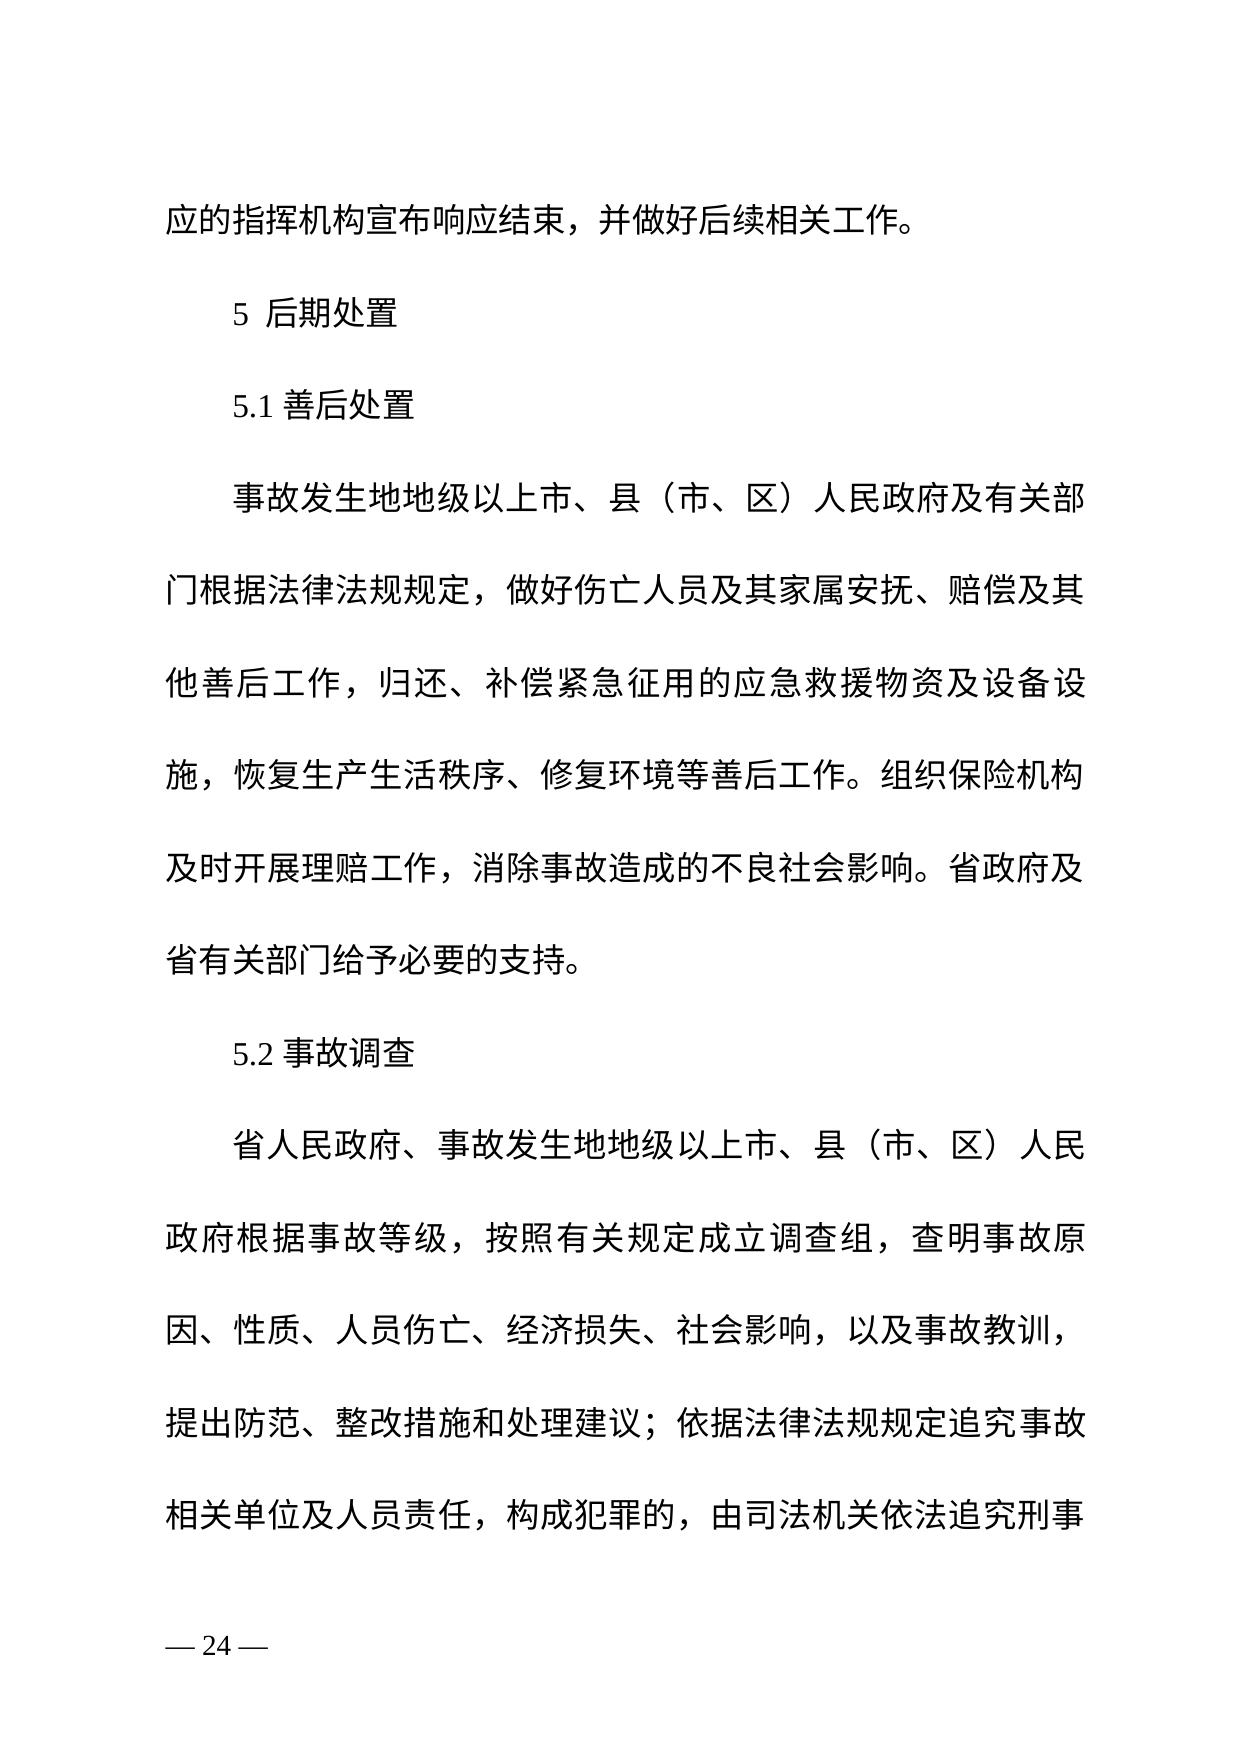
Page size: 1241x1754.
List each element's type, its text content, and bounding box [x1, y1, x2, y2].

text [165, 1097, 1087, 1559]
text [165, 172, 1087, 264]
subtitle 5.2 事故调查 [165, 1004, 1087, 1097]
text 事故发生地地级以上市、县（市、区）人民政府及有关部门根据法律法规规定，做好伤亡人员及其家属安抚、赔偿及其他善后工作，归还、补偿紧急征用的应急救援物资及设备设施，恢复生产生活秩序、修复环境等善后工作。组织保险机构及时开展理赔工作，消除事故造成的不良社会影响。省政府及省有关部门给予必要的支持。 [165, 449, 1087, 1004]
subtitle 5.1 善后处置 [165, 357, 1087, 449]
subtitle 5 后期处置 [165, 264, 1087, 357]
